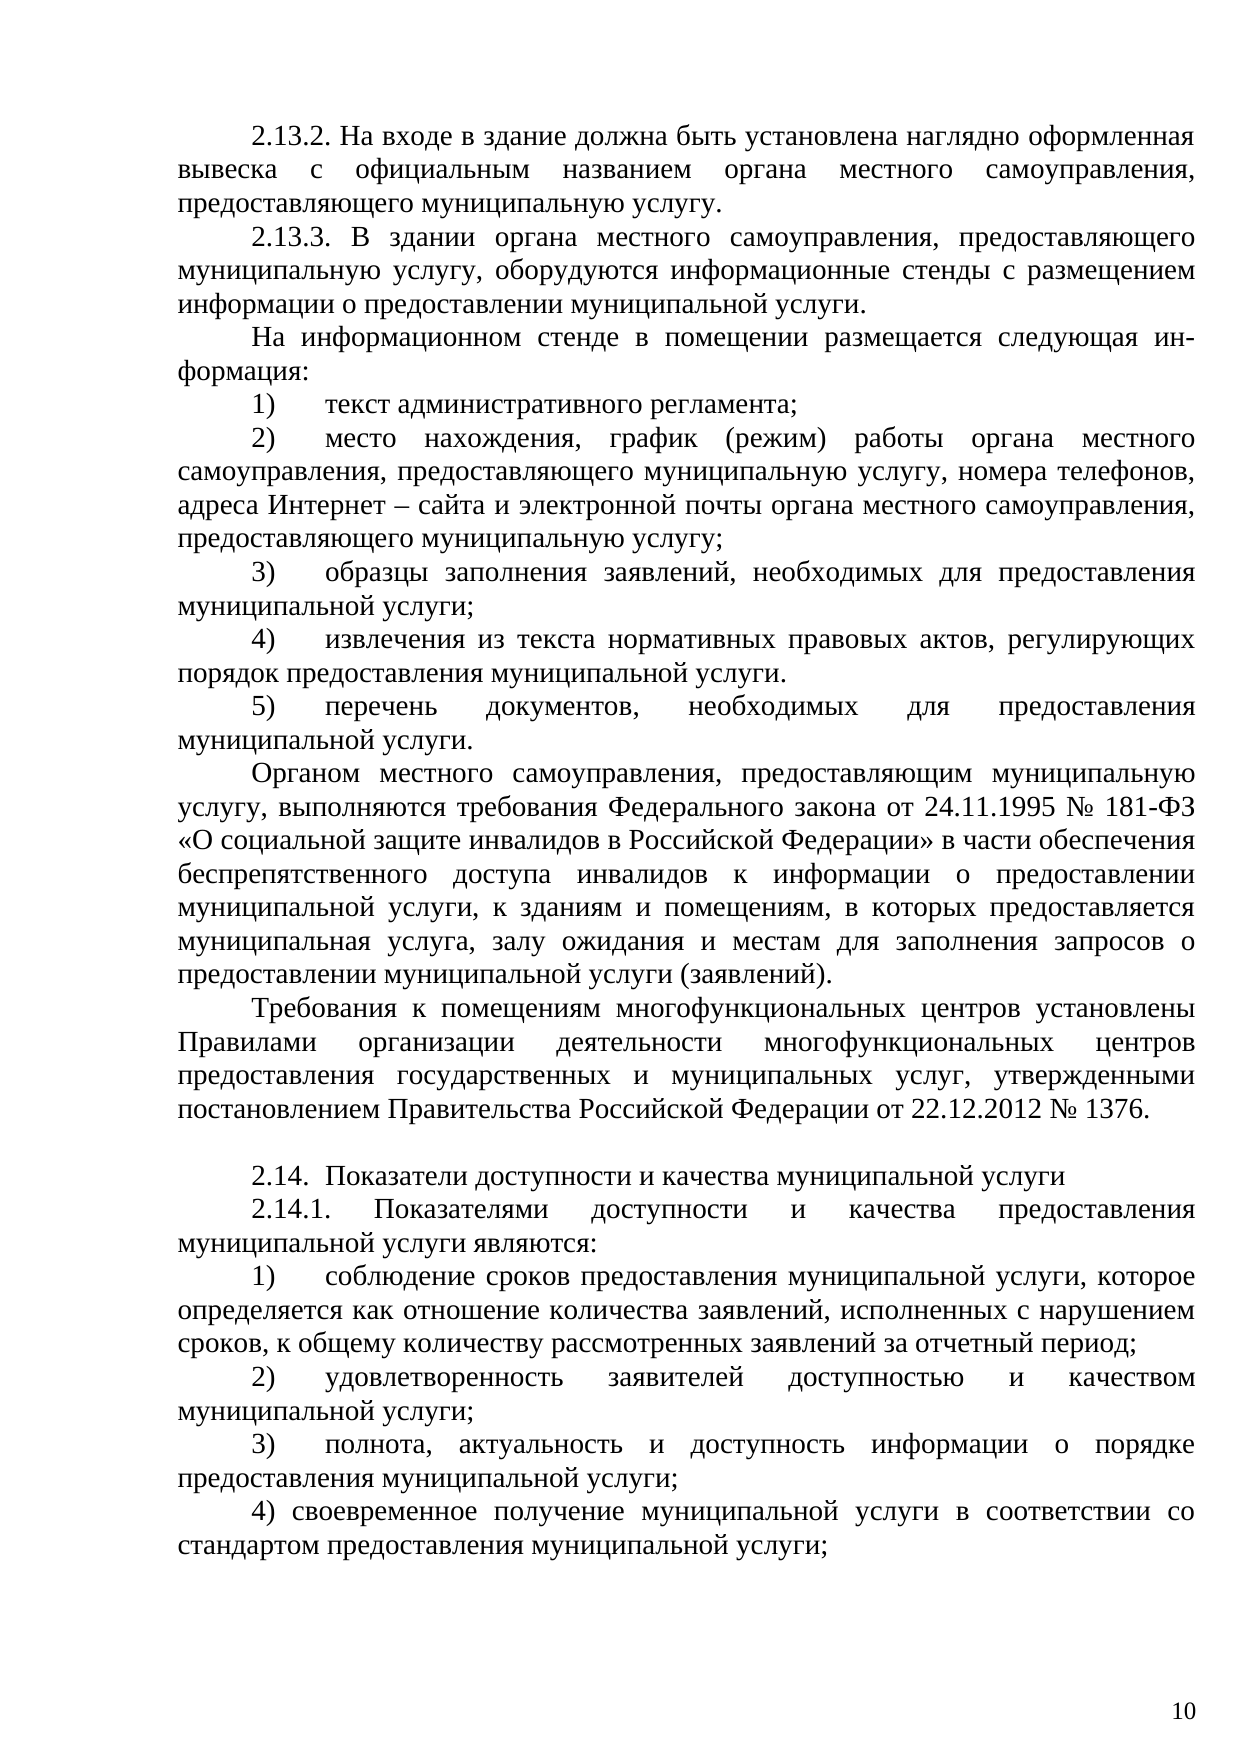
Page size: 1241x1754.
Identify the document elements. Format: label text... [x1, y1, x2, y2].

text 1) текст административного регламента; [177, 386, 1196, 420]
list 4) своевременное получение муниципальной услуги в соответствии со стандартом предоставления муниципальной услуги; [177, 1493, 1196, 1560]
text 2) место нахождения, график (режим) работы органа местного самоуправления, предоставляющего муниципальную услугу, номера телефонов, адреса Интернет – сайта и электронной почты органа местного самоуправления, предоставляющего муниципальную услугу; [177, 420, 1196, 554]
text 3) полнота, актуальность и доступность информации о порядке предоставления муниципальной услуги; [177, 1426, 1196, 1493]
text 2) удовлетворенность заявителей доступностью и качеством муниципальной услуги; [177, 1359, 1196, 1426]
text 2.14.1. Показателями доступности и качества предоставления муниципальной услуги являются: [177, 1191, 1196, 1258]
text 2.13.3. В здании органа местного самоуправления, предоставляющего муниципальную услугу, оборудуются информационные стенды с размещением информации о предоставлении муниципальной услуги. [177, 219, 1196, 319]
text Требования к помещениям многофункциональных центров установлены Правилами организации деятельности многофункциональных центров предоставления государственных и муниципальных услуг, утвержденными постановлением Правительства Российской Федерации от 22.12.2012 № 1376. [177, 990, 1196, 1124]
text 2.14. Показатели доступности и качества муниципальной услуги [177, 1158, 1196, 1191]
text На информационном стенде в помещении размещается следующая ин-формация: [177, 319, 1196, 386]
text 1) соблюдение сроков предоставления муниципальной услуги, которое определяется как отношение количества заявлений, исполненных с нарушением сроков, к общему количеству рассмотренных заявлений за отчетный период; [177, 1258, 1196, 1359]
text 5) перечень документов, необходимых для предоставления муниципальной услуги. [177, 688, 1196, 755]
text 3) образцы заполнения заявлений, необходимых для предоставления муниципальной услуги; [177, 554, 1196, 621]
text 2.13.2. На входе в здание должна быть установлена наглядно оформленная вывеска с официальным названием органа местного самоуправления, предоставляющего муниципальную услугу. [177, 118, 1196, 219]
text Органом местного самоуправления, предоставляющим муниципальную услугу, выполняются требования Федерального закона от 24.11.1995 № 181-ФЗ «О социальной защите инвалидов в Российской Федерации» в части обеспечения беспрепятственного доступа инвалидов к информации о предоставлении муниципальной услуги, к зданиям и помещениям, в которых предоставляется муниципальная услуга, залу ожидания и местам для заполнения запросов о предоставлении муниципальной услуги (заявлений). [177, 755, 1196, 990]
text 4) извлечения из текста нормативных правовых актов, регулирующих порядок предоставления муниципальной услуги. [177, 621, 1196, 688]
